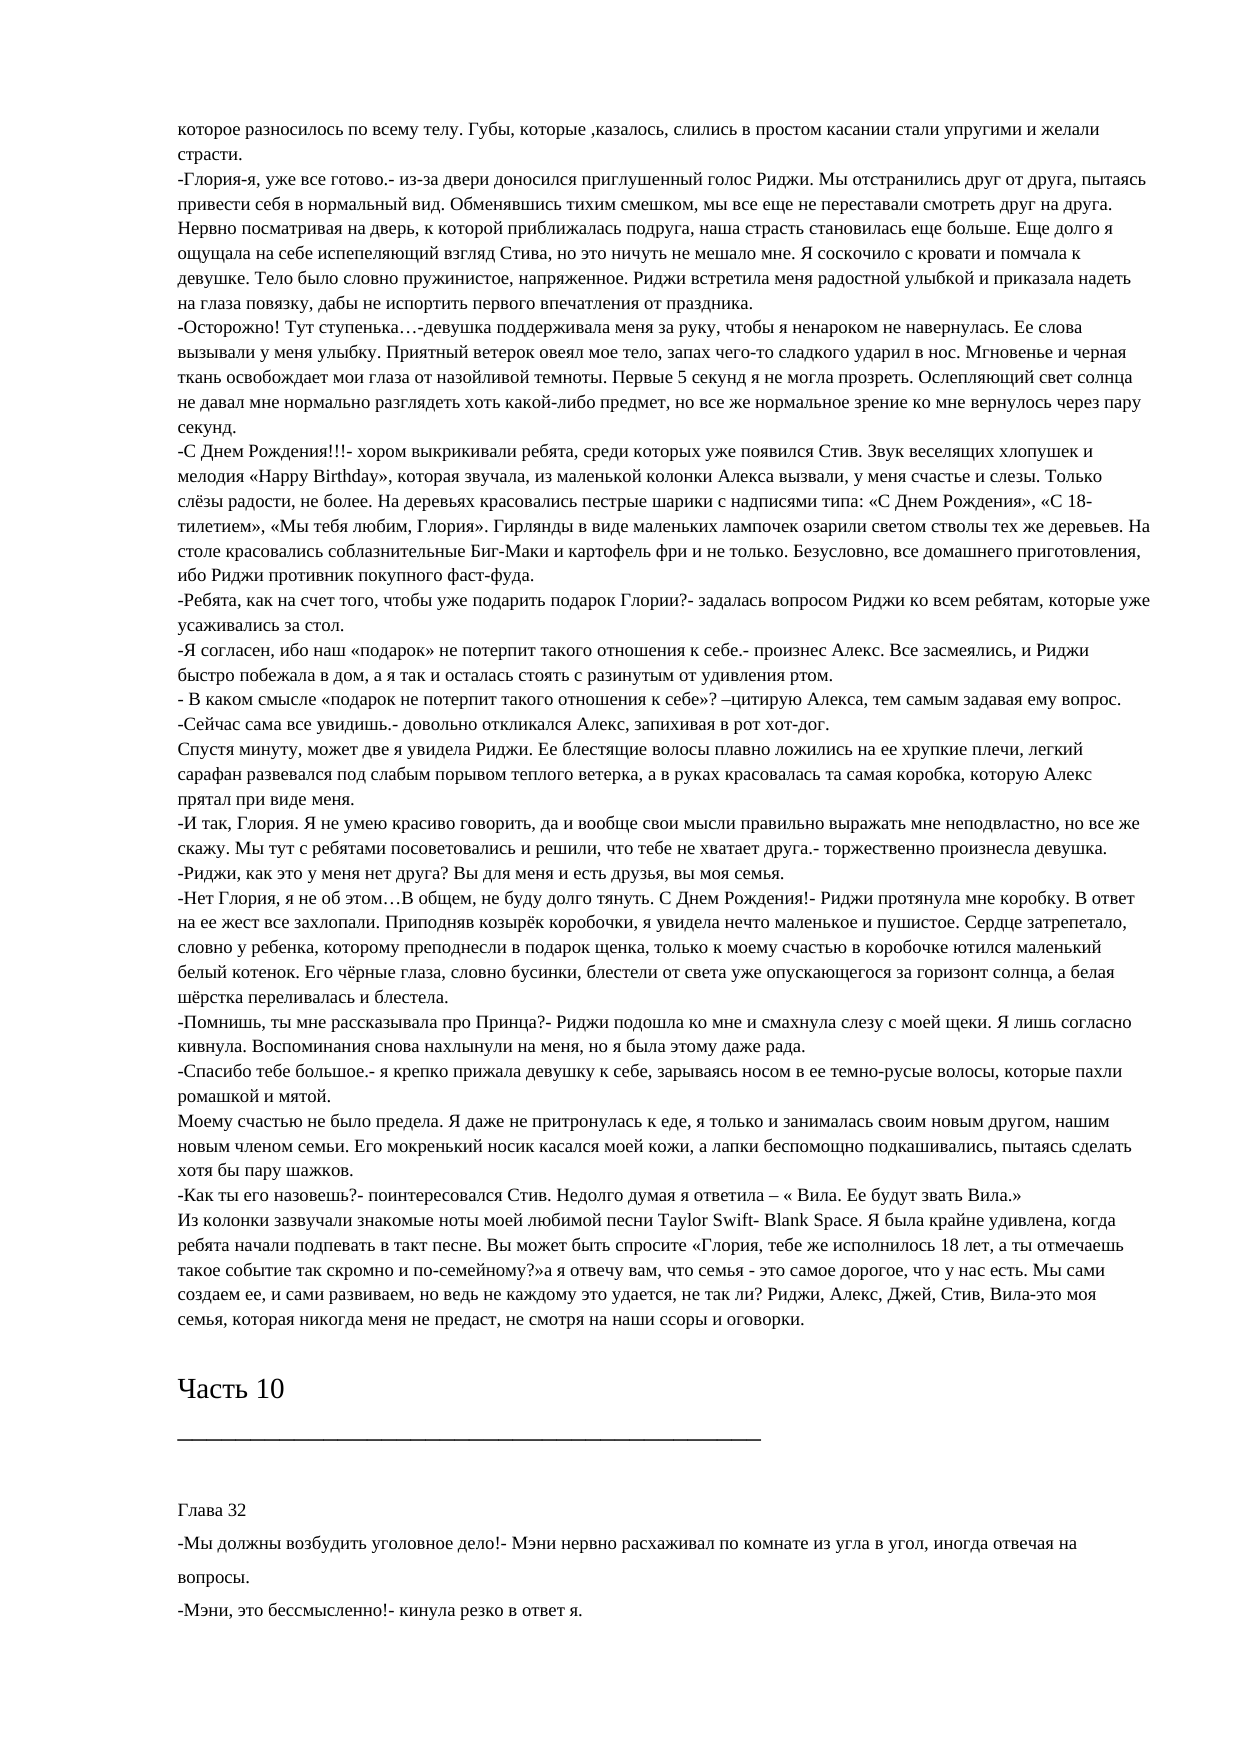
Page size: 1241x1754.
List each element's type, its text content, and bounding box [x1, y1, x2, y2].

text Часть 10 [177, 1371, 1152, 1405]
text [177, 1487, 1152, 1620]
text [177, 118, 1152, 1330]
text ________________________________________ [177, 1410, 1152, 1443]
